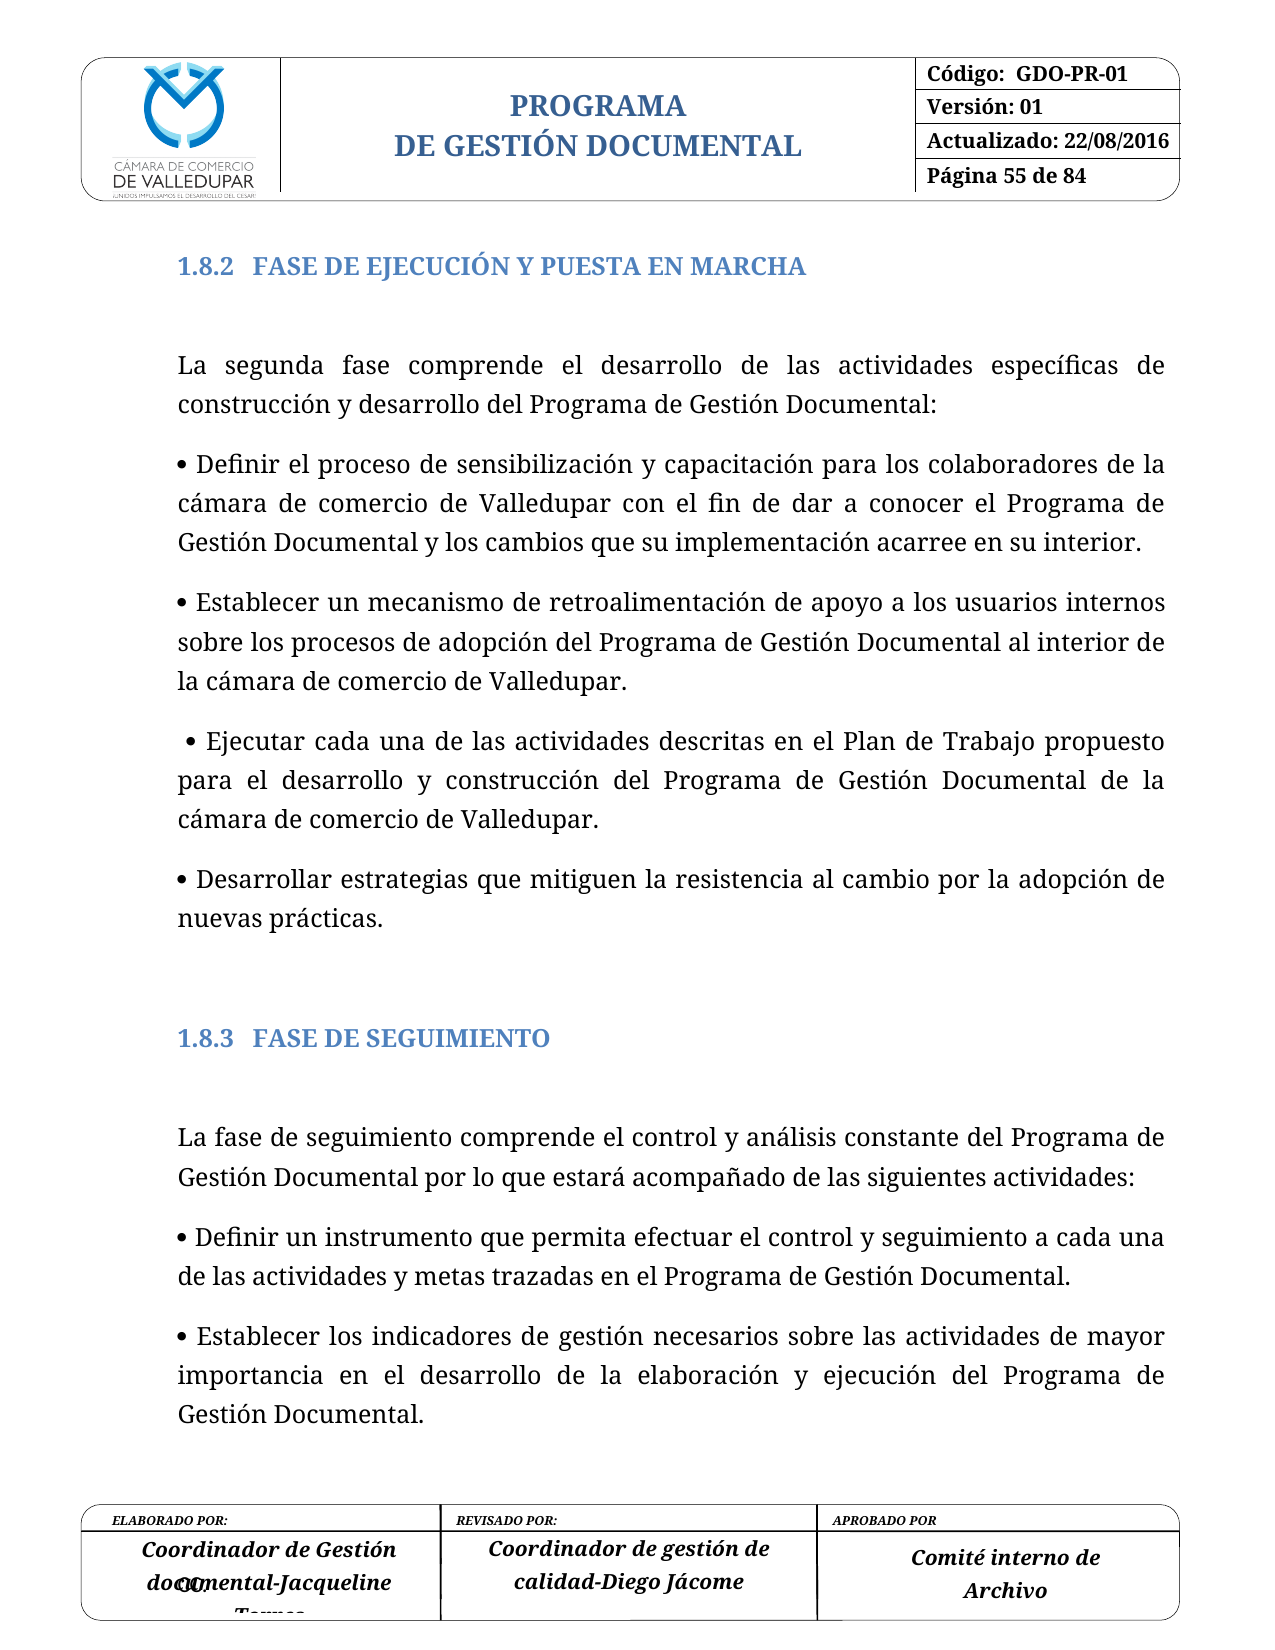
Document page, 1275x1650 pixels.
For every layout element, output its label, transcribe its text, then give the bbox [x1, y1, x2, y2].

text La segunda fase comprende el desarrollo de las actividades específicas de construcción y desarrollo del Programa de Gestión Documental: [177, 347, 1167, 421]
text La fase de seguimiento comprende el control y análisis constante del Programa de Gestión Documental por lo que estará acompañado de las siguientes actividades: [177, 1120, 1167, 1193]
subtitle FASE DE EJECUCIÓN Y PUESTA EN MARCHA [177, 248, 1167, 282]
picture [112, 62, 256, 198]
subtitle FASE DE SEGUIMIENTO [177, 1021, 1167, 1055]
text Establecer los indicadores de gestión necesarios sobre las actividades de mayor importancia en el desarrollo de la elaboración y ejecución del Programa de Gestión Documental. [177, 1318, 1167, 1431]
text Definir un instrumento que permita efectuar el control y seguimiento a cada una de las actividades y metas trazadas en el Programa de Gestión Documental. [177, 1219, 1167, 1292]
text Definir el proceso de sensibilización y capacitación para los colaboradores de la cámara de comercio de Valledupar con el fin de dar a conocer el Programa de Gestión Documental y los cambios que su implementación acarree en su interior. [177, 447, 1167, 559]
text Desarrollar estrategias que mitiguen la resistencia al cambio por la adopción de nuevas prácticas. [177, 862, 1167, 935]
text Ejecutar cada una de las actividades descritas en el Plan de Trabajo propuesto para el desarrollo y construcción del Programa de Gestión Documental de la cámara de comercio de Valledupar. [177, 723, 1167, 836]
text Establecer un mecanismo de retroalimentación de apoyo a los usuarios internos sobre los procesos de adopción del Programa de Gestión Documental al interior de la cámara de comercio de Valledupar. [177, 585, 1167, 697]
